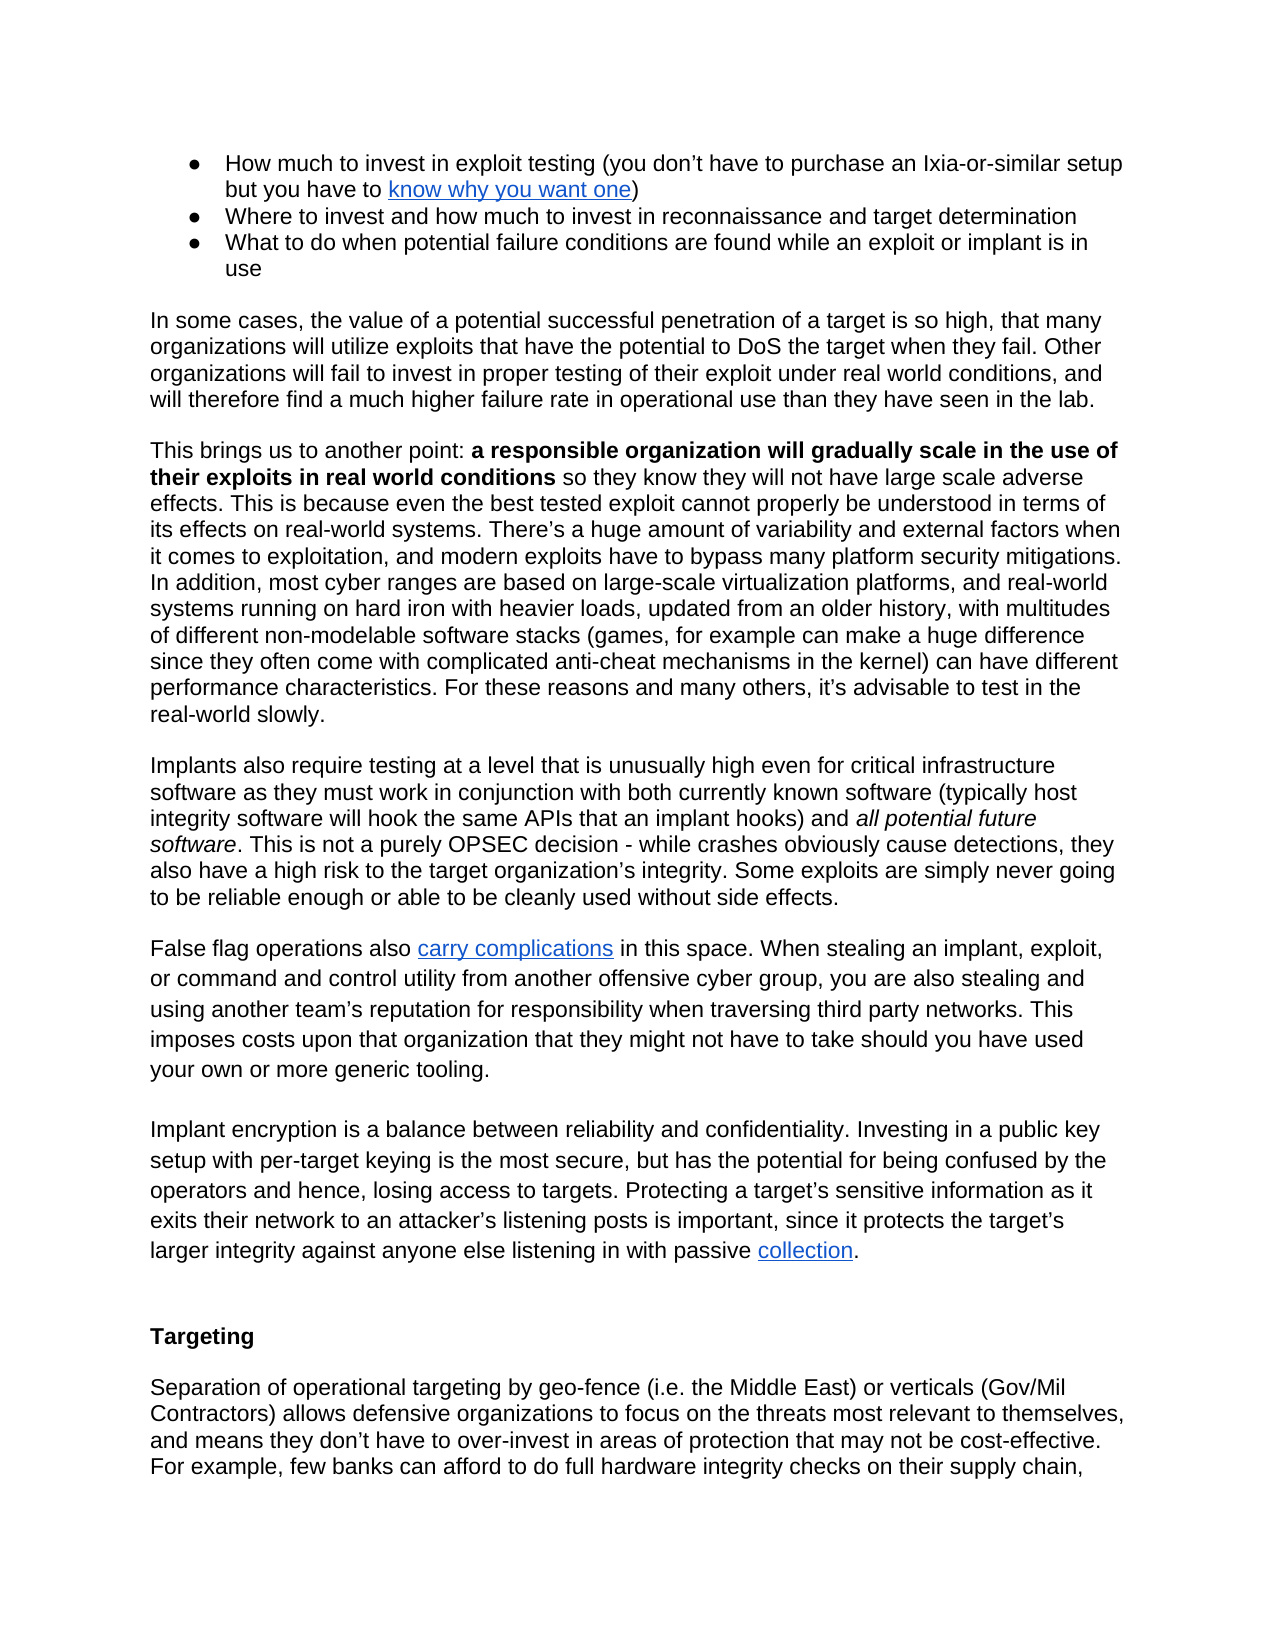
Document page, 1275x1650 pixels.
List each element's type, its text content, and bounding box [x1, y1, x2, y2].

list Where to invest and how much to invest in reconnaissance and target determination [187, 203, 1125, 229]
text This brings us to another point: a responsible organization will gradually scale in the use of their exploits in real world conditions so they know they will not have large scale adverse effects. This is because even the best tested exploit cannot properly be understood in terms of its effects on real-world systems. There’s a huge amount of variability and external factors when it comes to exploitation, and modern exploits have to bypass many platform security mitigations. In addition, most cyber ranges are based on large-scale virtualization platforms, and real-world systems running on hard iron with heavier loads, updated from an older history, with multitudes of different non-modelable software stacks (games, for example can make a huge difference since they often come with complicated anti-cheat mechanisms in the kernel) can have different performance characteristics. For these reasons and many others, it’s advisable to test in the real-world slowly. [150, 437, 1125, 727]
list How much to invest in exploit testing (you don’t have to purchase an Ixia-or-similar setup but you have to know why you want one) [187, 150, 1125, 203]
list What to do when potential failure conditions are found while an exploit or implant is in use [187, 229, 1125, 282]
text Targeting [150, 1323, 1125, 1349]
text In some cases, the value of a potential successful penetration of a target is so high, that many organizations will utilize exploits that have the potential to DoS the target when they fail. Other organizations will fail to invest in proper testing of their exploit under real world conditions, and will therefore find a much higher failure rate in operational use than they have seen in the lab. [150, 307, 1125, 412]
text Implant encryption is a balance between reliability and confidentiality. Investing in a public key setup with per-target keying is the most secure, but has the potential for being confused by the operators and hence, losing access to targets. Protecting a target’s sensitive information as it exits their network to an attacker’s listening posts is important, since it protects the target’s larger integrity against anyone else listening in with passive collection. [150, 1116, 1125, 1264]
text False flag operations also carry complications in this space. When stealing an implant, exploit, or command and control utility from another offensive cyber group, you are also stealing and using another team’s reputation for responsibility when traversing third party networks. This imposes costs upon that organization that they might not have to take should you have used your own or more generic tooling. [150, 935, 1125, 1082]
text Implants also require testing at a level that is unusually high even for critical infrastructure software as they must work in conjunction with both currently known software (typically host integrity software will hook the same APIs that an implant hooks) and all potential future software. This is not a purely OPSEC decision - while crashes obviously cause detections, they also have a high risk to the target organization’s integrity. Some exploits are simply never going to be reliable enough or able to be cleanly used without side effects. [150, 752, 1125, 910]
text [150, 1374, 1125, 1479]
